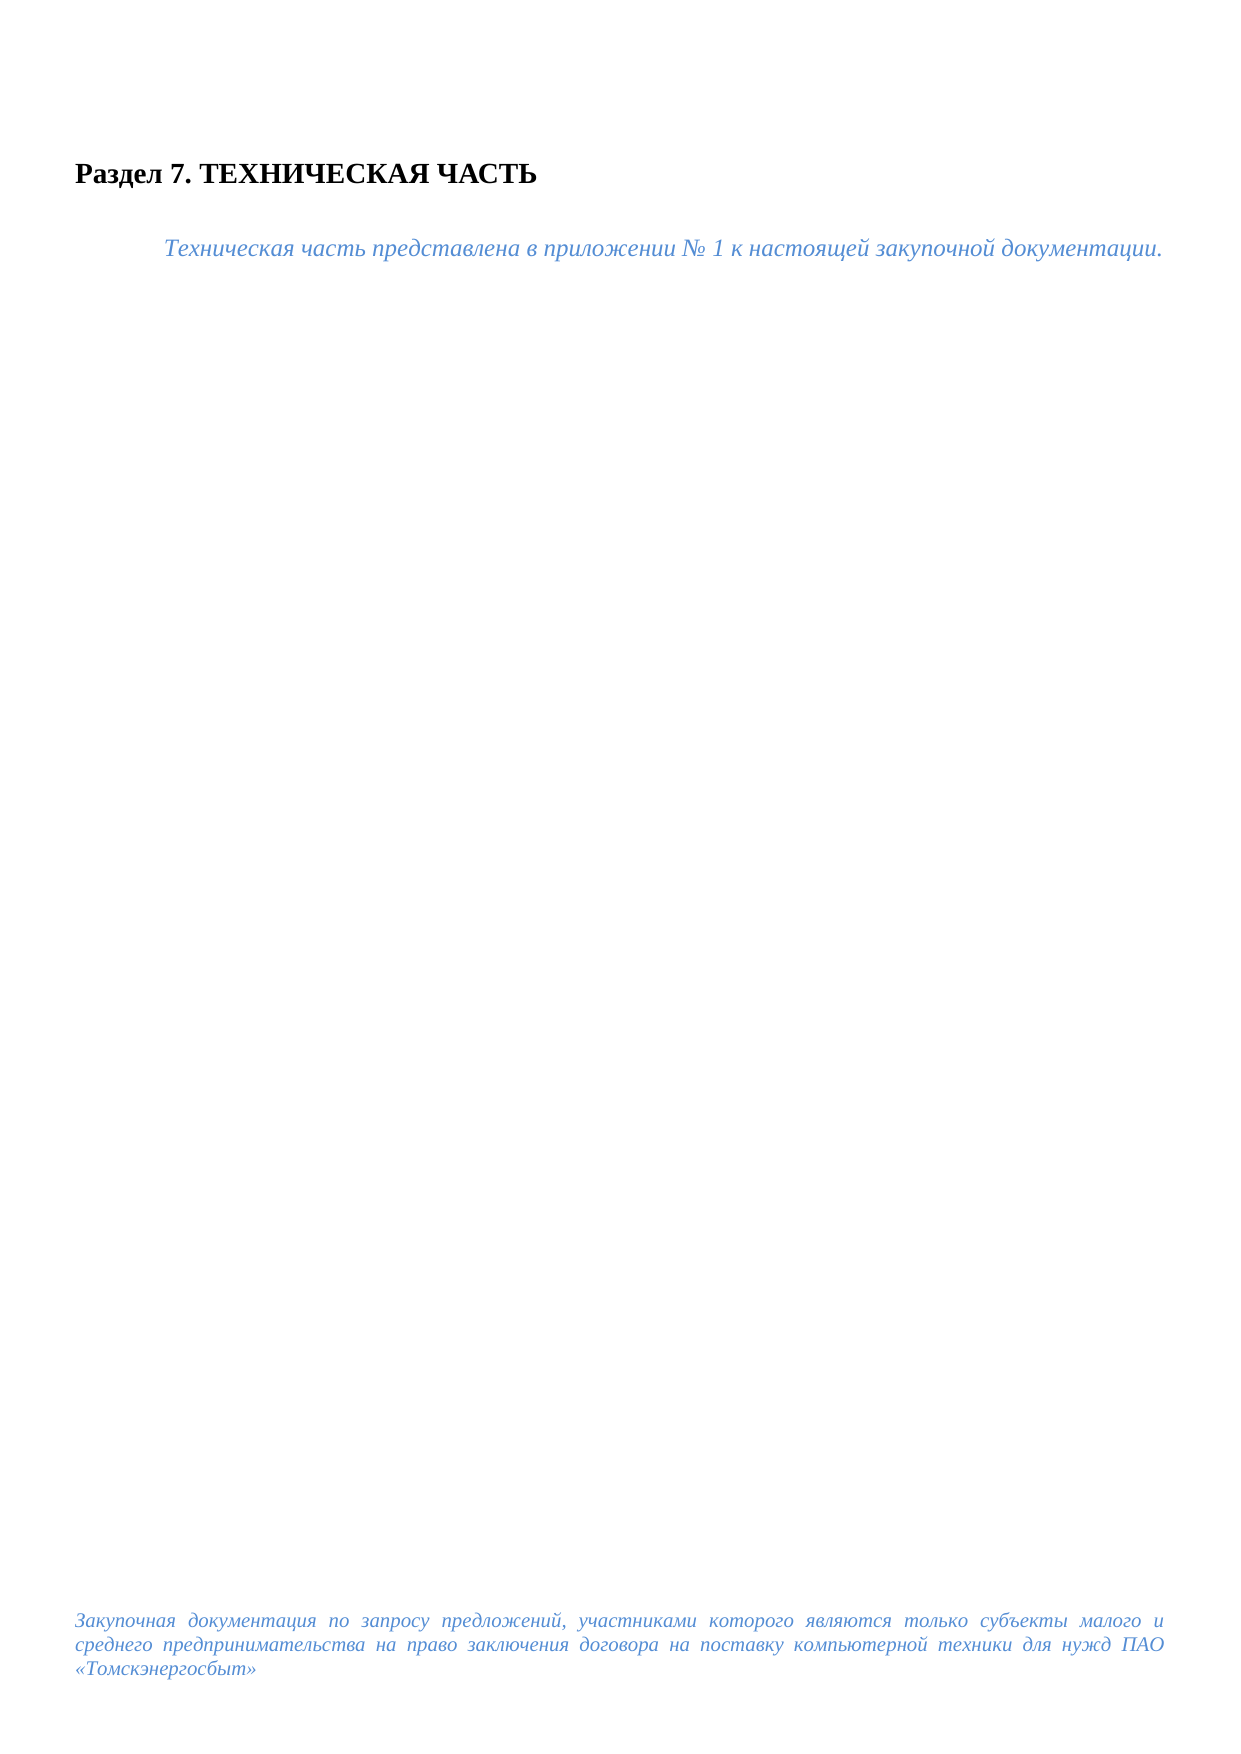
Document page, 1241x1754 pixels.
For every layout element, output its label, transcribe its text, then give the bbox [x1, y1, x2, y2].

subtitle Раздел 7. ТЕХНИЧЕСКАЯ ЧАСТЬ [75, 156, 1165, 190]
text Техническая часть представлена в приложении № 1 к настоящей закупочной документации. [75, 230, 1165, 263]
